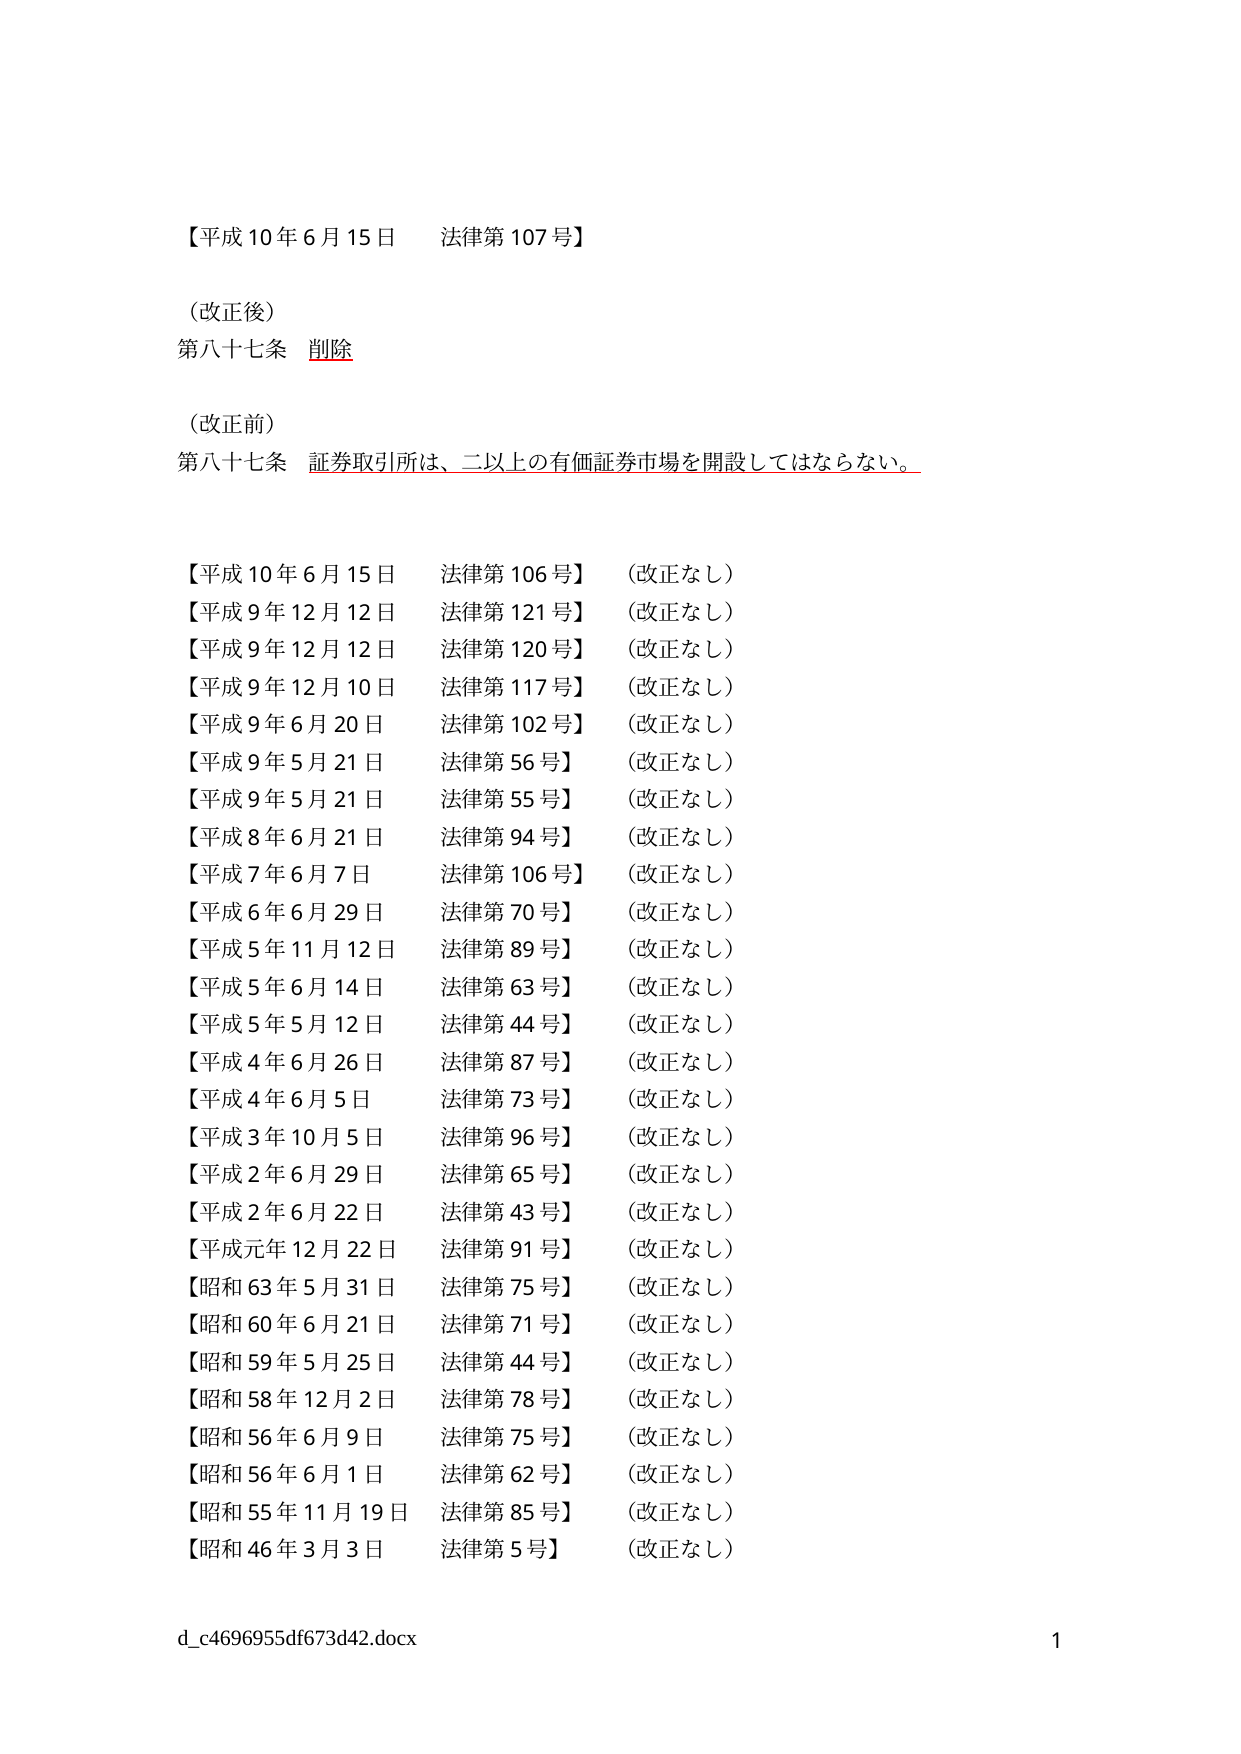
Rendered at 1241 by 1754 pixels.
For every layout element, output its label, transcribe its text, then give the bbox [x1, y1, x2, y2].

text 【平成4年6月5日 法律第73号】 （改正なし） [177, 1079, 1063, 1117]
text 【平成9年5月21日 法律第56号】 （改正なし） [177, 742, 1063, 779]
text 【平成3年10月5日 法律第96号】 （改正なし） [177, 1117, 1063, 1154]
text 【昭和56年6月1日 法律第62号】 （改正なし） [177, 1454, 1063, 1492]
text 【平成6年6月29日 法律第70号】 （改正なし） [177, 892, 1063, 929]
text 【昭和46年3月3日 法律第5号】 （改正なし） [177, 1529, 1063, 1567]
text （改正後） [177, 292, 1063, 329]
text 【平成9年5月21日 法律第55号】 （改正なし） [177, 779, 1063, 817]
text 【平成2年6月22日 法律第43号】 （改正なし） [177, 1192, 1063, 1229]
text 【平成9年12月12日 法律第120号】 （改正なし） [177, 629, 1063, 667]
text 【平成4年6月26日 法律第87号】 （改正なし） [177, 1042, 1063, 1079]
text 【平成10年6月15日 法律第106号】 （改正なし） [177, 554, 1063, 592]
text （改正前） [177, 404, 1063, 442]
text 【平成5年6月14日 法律第63号】 （改正なし） [177, 967, 1063, 1004]
text 第八十七条 証券取引所は、二以上の有価証券市場を開設してはならない。 [177, 442, 1063, 479]
text 【昭和60年6月21日 法律第71号】 （改正なし） [177, 1304, 1063, 1342]
text 【昭和55年11月19日 法律第85号】 （改正なし） [177, 1492, 1063, 1529]
text 【平成8年6月21日 法律第94号】 （改正なし） [177, 817, 1063, 854]
text 【平成9年6月20日 法律第102号】 （改正なし） [177, 704, 1063, 742]
text 【平成7年6月7日 法律第106号】 （改正なし） [177, 854, 1063, 892]
text 第八十七条 削除 [177, 329, 1063, 367]
text 【平成5年11月12日 法律第89号】 （改正なし） [177, 929, 1063, 967]
text 【平成9年12月12日 法律第121号】 （改正なし） [177, 592, 1063, 629]
text 【昭和59年5月25日 法律第44号】 （改正なし） [177, 1342, 1063, 1379]
text 【平成5年5月12日 法律第44号】 （改正なし） [177, 1004, 1063, 1042]
text 【平成2年6月29日 法律第65号】 （改正なし） [177, 1154, 1063, 1192]
text 【昭和58年12月2日 法律第78号】 （改正なし） [177, 1379, 1063, 1417]
text 【平成10年6月15日 法律第107号】 [177, 217, 1063, 254]
text 【昭和56年6月9日 法律第75号】 （改正なし） [177, 1417, 1063, 1454]
text 【昭和63年5月31日 法律第75号】 （改正なし） [177, 1267, 1063, 1304]
text 【平成元年12月22日 法律第91号】 （改正なし） [177, 1229, 1063, 1267]
text 【平成9年12月10日 法律第117号】 （改正なし） [177, 667, 1063, 704]
